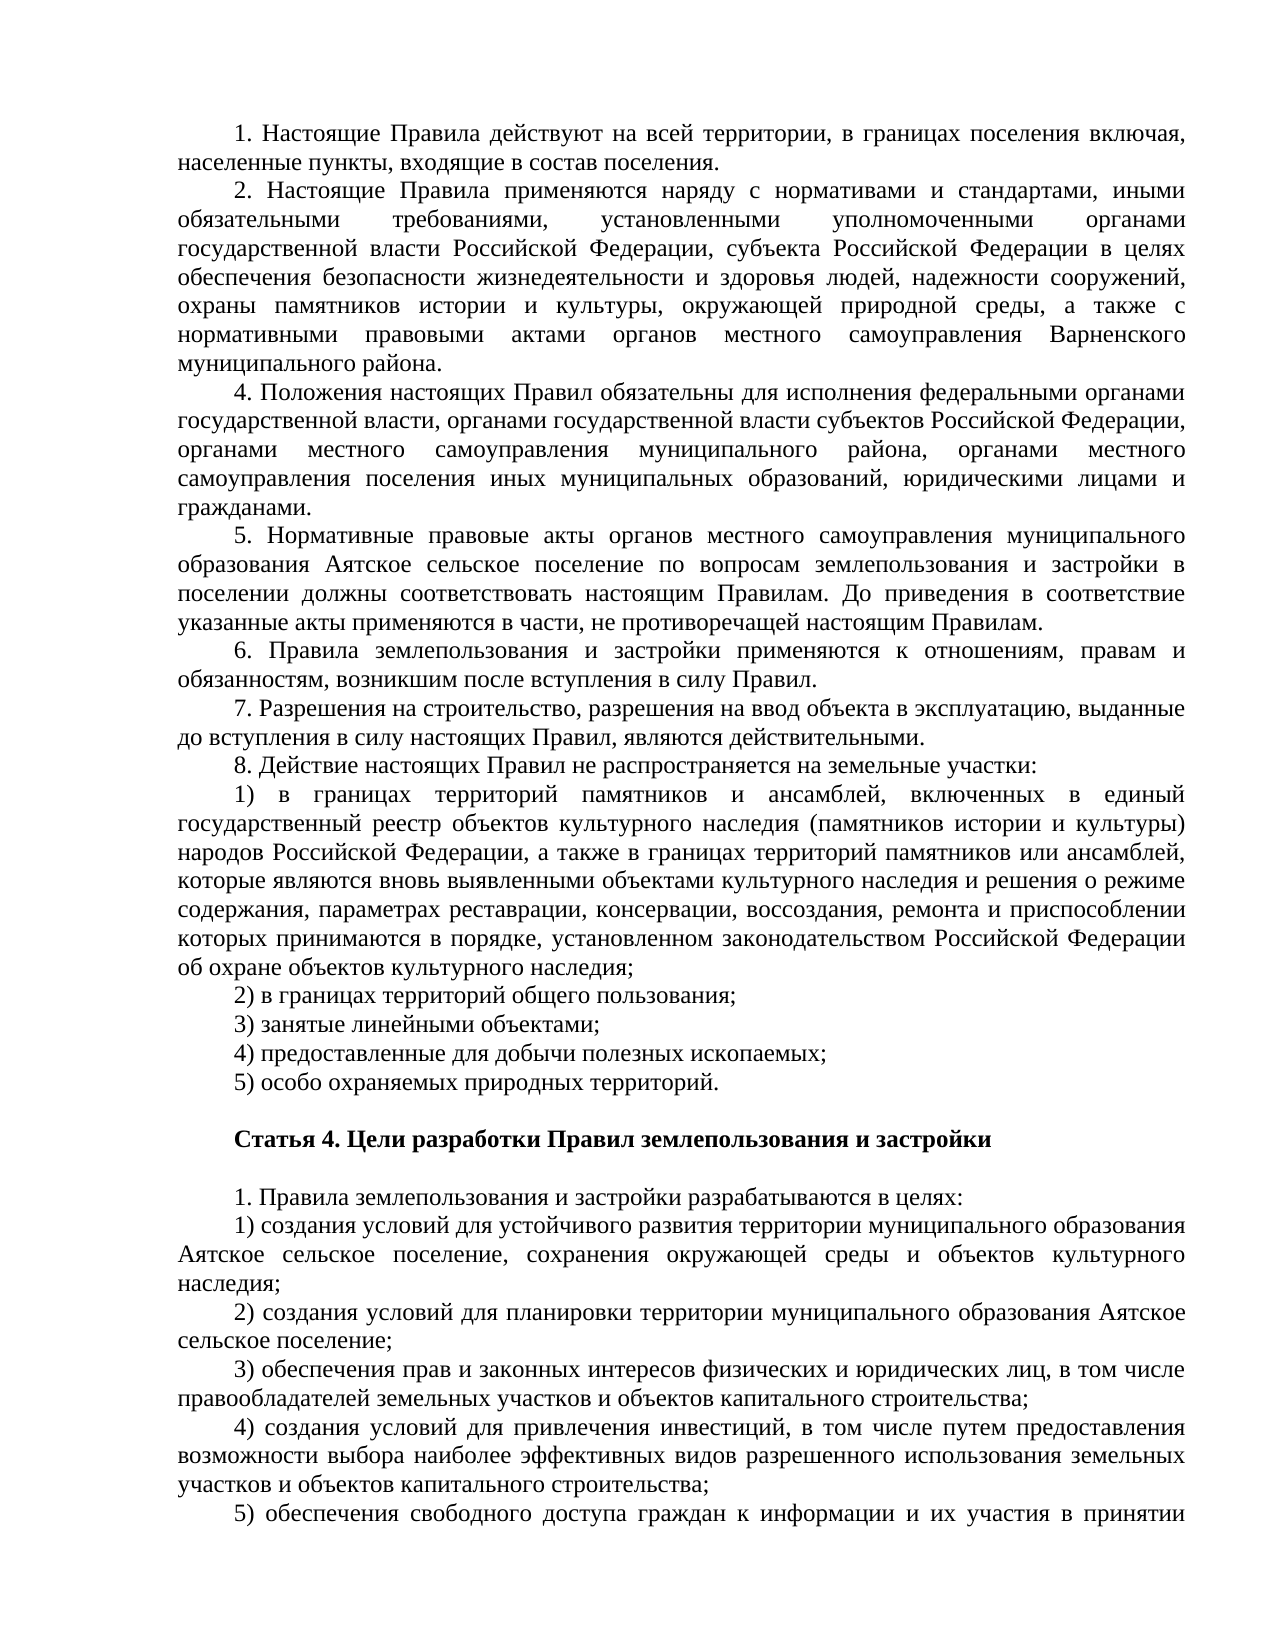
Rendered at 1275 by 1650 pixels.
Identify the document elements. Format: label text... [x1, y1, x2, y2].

text 4) создания условий для привлечения инвестиций, в том числе путем предоставления возможности выбора наиболее эффективных видов разрешенного использования земельных участков и объектов капитального строительства; [177, 1412, 1186, 1498]
text 3) обеспечения прав и законных интересов физических и юридических лиц, в том числе правообладателей земельных участков и объектов капитального строительства; [177, 1354, 1186, 1412]
text 1. Правила землепользования и застройки разрабатываются в целях: [177, 1182, 1186, 1211]
text 3) занятые линейными объектами; [177, 1009, 1186, 1038]
text 4) предоставленные для добычи полезных ископаемых; [177, 1038, 1186, 1067]
text 5) особо охраняемых природных территорий. [177, 1067, 1186, 1096]
text 8. Действие настоящих Правил не распространяется на земельные участки: [177, 751, 1186, 779]
text 1) создания условий для устойчивого развития территории муниципального образования Аятское сельское поселение, сохранения окружающей среды и объектов культурного наследия; [177, 1211, 1186, 1297]
text 2) создания условий для планировки территории муниципального образования Аятское сельское поселение; [177, 1297, 1186, 1354]
text 2) в границах территорий общего пользования; [177, 981, 1186, 1009]
text 5. Нормативные правовые акты органов местного самоуправления муниципального образования Аятское сельское поселение по вопросам землепользования и застройки в поселении должны соответствовать настоящим Правилам. До приведения в соответствие указанные акты применяются в части, не противоречащей настоящим Правилам. [177, 521, 1186, 636]
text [177, 1498, 1186, 1527]
text Статья 4. Цели разработки Правил землепользования и застройки [177, 1124, 1186, 1153]
text 6. Правила землепользования и застройки применяются к отношениям, правам и обязанностям, возникшим после вступления в силу Правил. [177, 636, 1186, 693]
text 7. Разрешения на строительство, разрешения на ввод объекта в эксплуатацию, выданные до вступления в силу настоящих Правил, являются действительными. [177, 693, 1186, 751]
text 1) в границах территорий памятников и ансамблей, включенных в единый государственный реестр объектов культурного наследия (памятников истории и культуры) народов Российской Федерации, а также в границах территорий памятников или ансамблей, которые являются вновь выявленными объектами культурного наследия и решения о режиме содержания, параметрах реставрации, консервации, воссоздания, ремонта и приспособлении которых принимаются в порядке, установленном законодательством Российской Федерации об охране объектов культурного наследия; [177, 779, 1186, 981]
text 2. Настоящие Правила применяются наряду с нормативами и стандартами, иными обязательными требованиями, установленными уполномоченными органами государственной власти Российской Федерации, субъекта Российской Федерации в целях обеспечения безопасности жизнедеятельности и здоровья людей, надежности сооружений, охраны памятников истории и культуры, окружающей природной среды, а также с нормативными правовыми актами органов местного самоуправления Варненского муниципального района. [177, 176, 1186, 377]
text 1. Настоящие Правила действуют на всей территории, в границах поселения включая, населенные пункты, входящие в состав поселения. [177, 118, 1186, 176]
text 4. Положения настоящих Правил обязательны для исполнения федеральными органами государственной власти, органами государственной власти субъектов Российской Федерации, органами местного самоуправления муниципального района, органами местного самоуправления поселения иных муниципальных образований, юридическими лицами и гражданами. [177, 377, 1186, 521]
